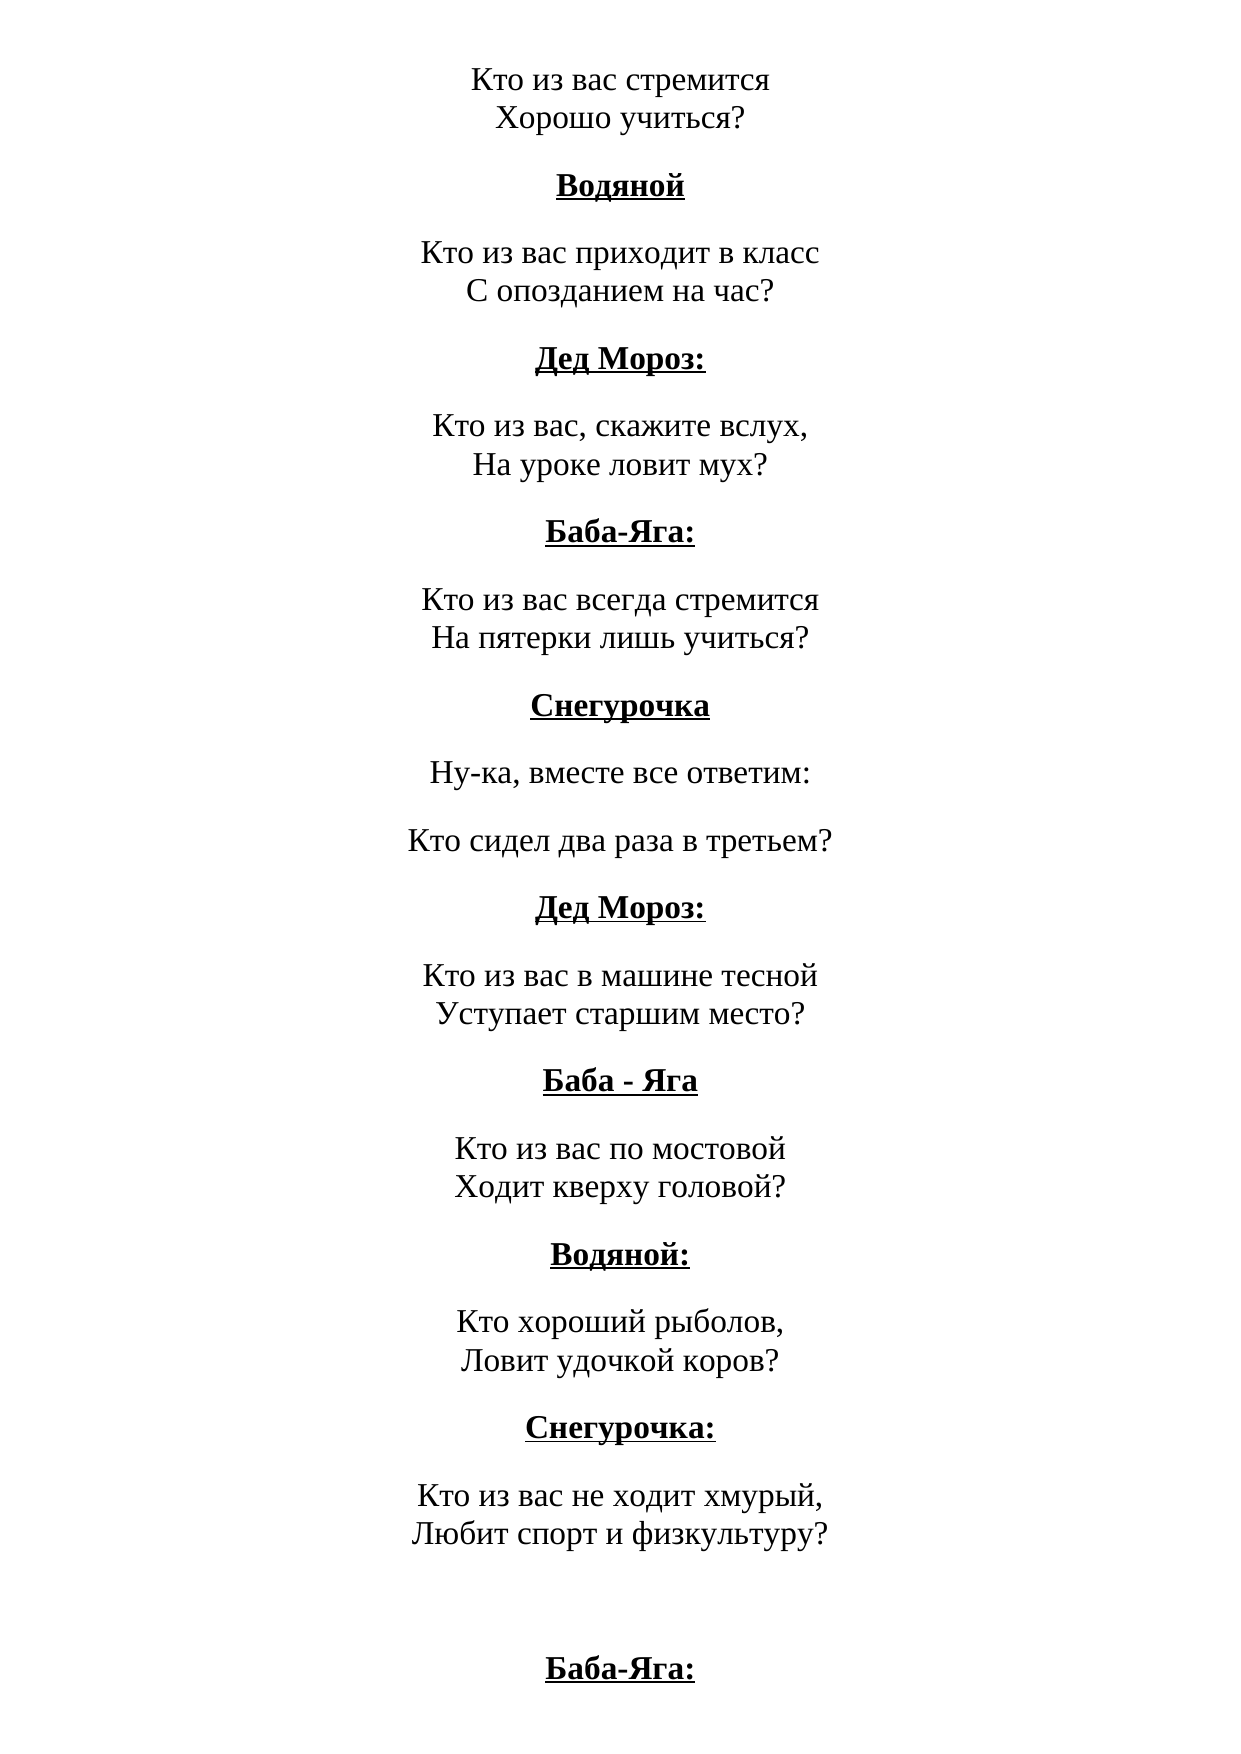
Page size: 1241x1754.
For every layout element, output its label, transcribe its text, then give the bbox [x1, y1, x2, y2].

text Кто сидел два раза в третьем? [89, 820, 1152, 858]
text Кто из вас стремится [89, 59, 1152, 97]
text Снегурочка: [89, 1407, 1152, 1446]
text Кто из вас не ходит хмурый, [89, 1475, 1152, 1513]
text Дед Мороз: [89, 887, 1152, 926]
text Кто из вас, скажите вслух, [89, 406, 1152, 444]
text На пятерки лишь учиться? [89, 617, 1152, 656]
text Дед Мороз: [89, 338, 1152, 377]
text Кто из вас всегда стремится [89, 579, 1152, 617]
text Кто из вас в машине тесной [89, 955, 1152, 993]
text Баба - Яга [89, 1061, 1152, 1099]
text Кто из вас приходит в класс [89, 232, 1152, 271]
text Водяной [89, 165, 1152, 203]
text Ходит кверху головой? [89, 1167, 1152, 1205]
text Баба-Яга: [89, 1648, 1152, 1687]
text Кто из вас по мостовой [89, 1128, 1152, 1167]
text Водяной: [89, 1234, 1152, 1272]
text Уступает старшим место? [89, 993, 1152, 1032]
text С опозданием на час? [89, 271, 1152, 309]
text Ловит удочкой коров? [89, 1340, 1152, 1378]
text Любит спорт и физкультуру? [89, 1513, 1152, 1552]
text Снегурочка [89, 685, 1152, 723]
text Хорошо учиться? [89, 97, 1152, 136]
text Баба-Яга: [89, 512, 1152, 550]
text На уроке ловит мух? [89, 444, 1152, 482]
text Ну-ка, вместе все ответим: [89, 752, 1152, 791]
text Кто хороший рыболов, [89, 1302, 1152, 1340]
